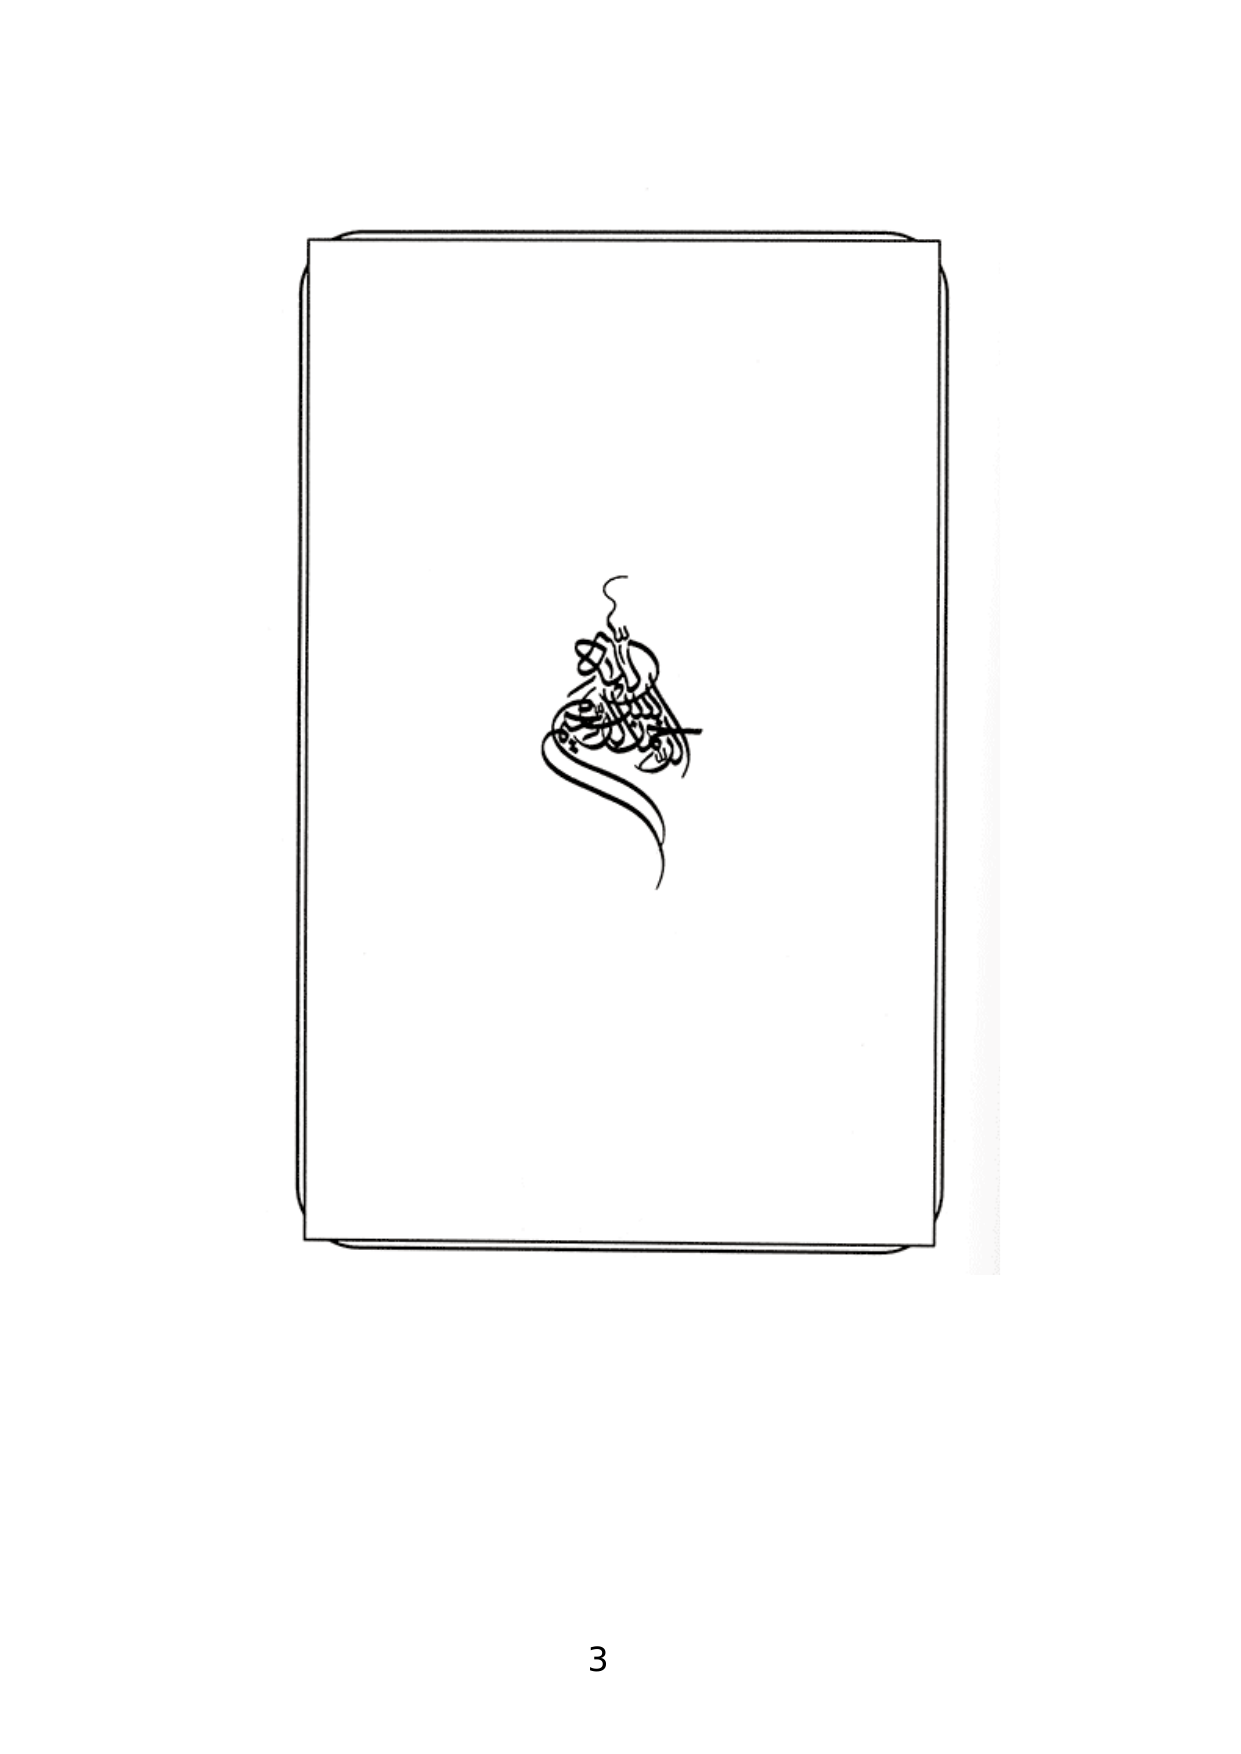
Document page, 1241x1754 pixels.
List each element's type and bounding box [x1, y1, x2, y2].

picture [254, 177, 1001, 1275]
